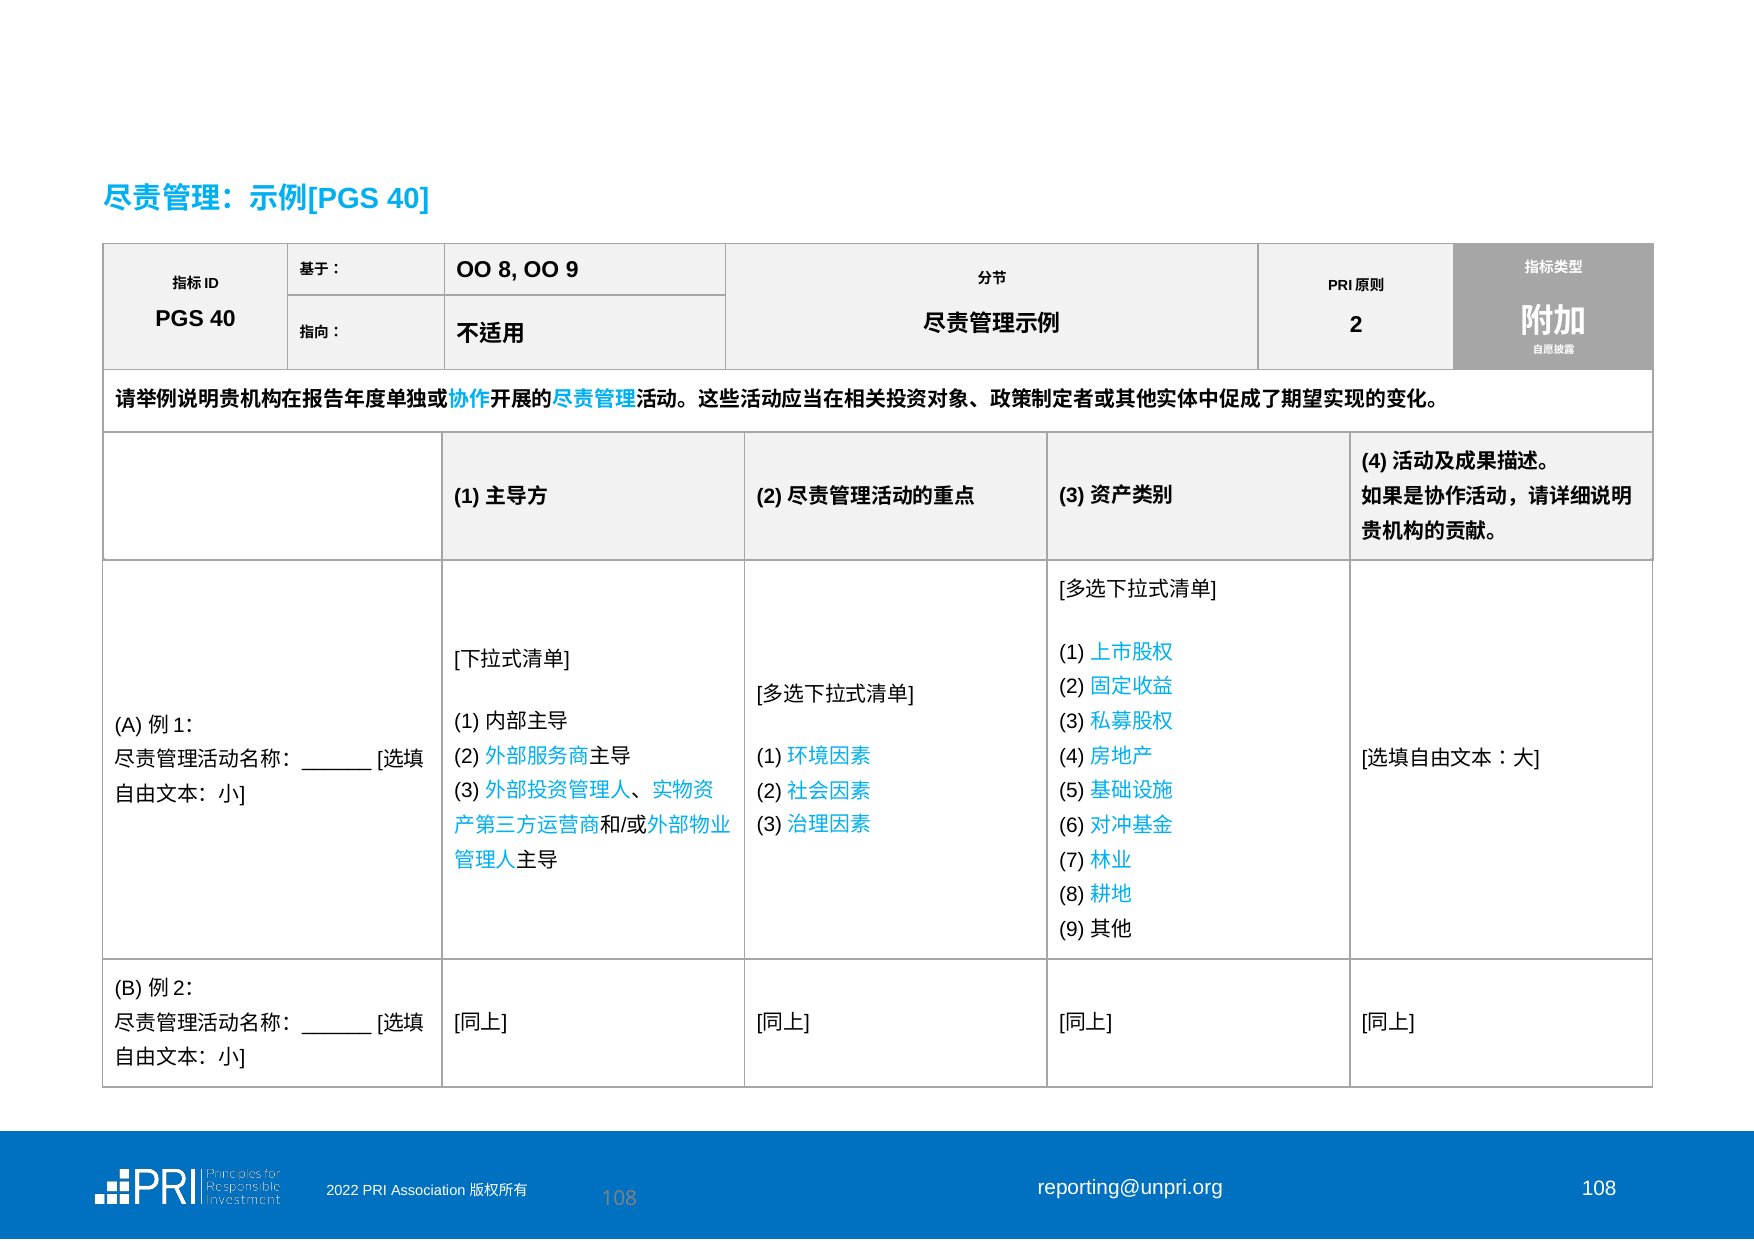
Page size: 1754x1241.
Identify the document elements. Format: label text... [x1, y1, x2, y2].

table_cell [多选下拉式清单] (1) 环境因素 (2) 社会因素 (3) 治理因素 [745, 561, 1046, 958]
table_cell (1) 主导方 [443, 433, 744, 559]
table_cell (4) 活动及成果描述。 如果是协作活动，请详细说明贵机构的贡献。 [1351, 433, 1652, 559]
table_cell [104, 433, 441, 559]
table_cell [同上] [443, 960, 744, 1086]
table_cell 不适用 [445, 296, 725, 369]
picture [92, 1166, 282, 1207]
table_header OO 8, OO 9 [445, 244, 725, 294]
table_cell (B) 例2： 尽责管理活动名称：______ [选填自由文本：小] [103, 960, 441, 1086]
table_header PRI原则 2 [1259, 244, 1453, 369]
table_cell [下拉式清单] (1) 内部主导 (2) 外部服务商主导 (3) 外部投资管理人、实物资产第三方运营商和/或外部物业管理人主导 [443, 561, 744, 958]
table_cell 请举例说明贵机构在报告年度单独或协作开展的尽责管理活动。这些活动应当在相关投资对象、政策制定者或其他实体中促成了期望实现的变化。 [104, 370, 1652, 431]
table_cell [选填自由文本：大] [1351, 561, 1652, 958]
table_cell 指向： [288, 296, 444, 369]
table_cell [同上] [1048, 960, 1349, 1086]
table_header 指标ID PGS 40 [104, 244, 287, 369]
table_cell [同上] [745, 960, 1046, 1086]
table_cell (2) 尽责管理活动的重点 [745, 433, 1046, 559]
table_header 指标类型 附加 自愿披露 [1455, 244, 1652, 369]
table_cell (3) 资产类别 [1048, 433, 1349, 559]
table_cell (A) 例1： 尽责管理活动名称：______ [选填自由文本：小] [103, 561, 441, 958]
table_header 基于： [288, 244, 444, 294]
subtitle 尽责管理：示例[PGS 40] [103, 175, 1650, 217]
table_cell [同上] [1351, 960, 1652, 1086]
table_cell [多选下拉式清单] (1) 上市股权 (2) 固定收益 (3) 私募股权 (4) 房地产 (5) 基础设施 (6) 对冲基金 (7) 林业 (8) 耕地 (9) 其他 [1048, 561, 1349, 958]
table_header 分节 尽责管理示例 [726, 244, 1257, 369]
